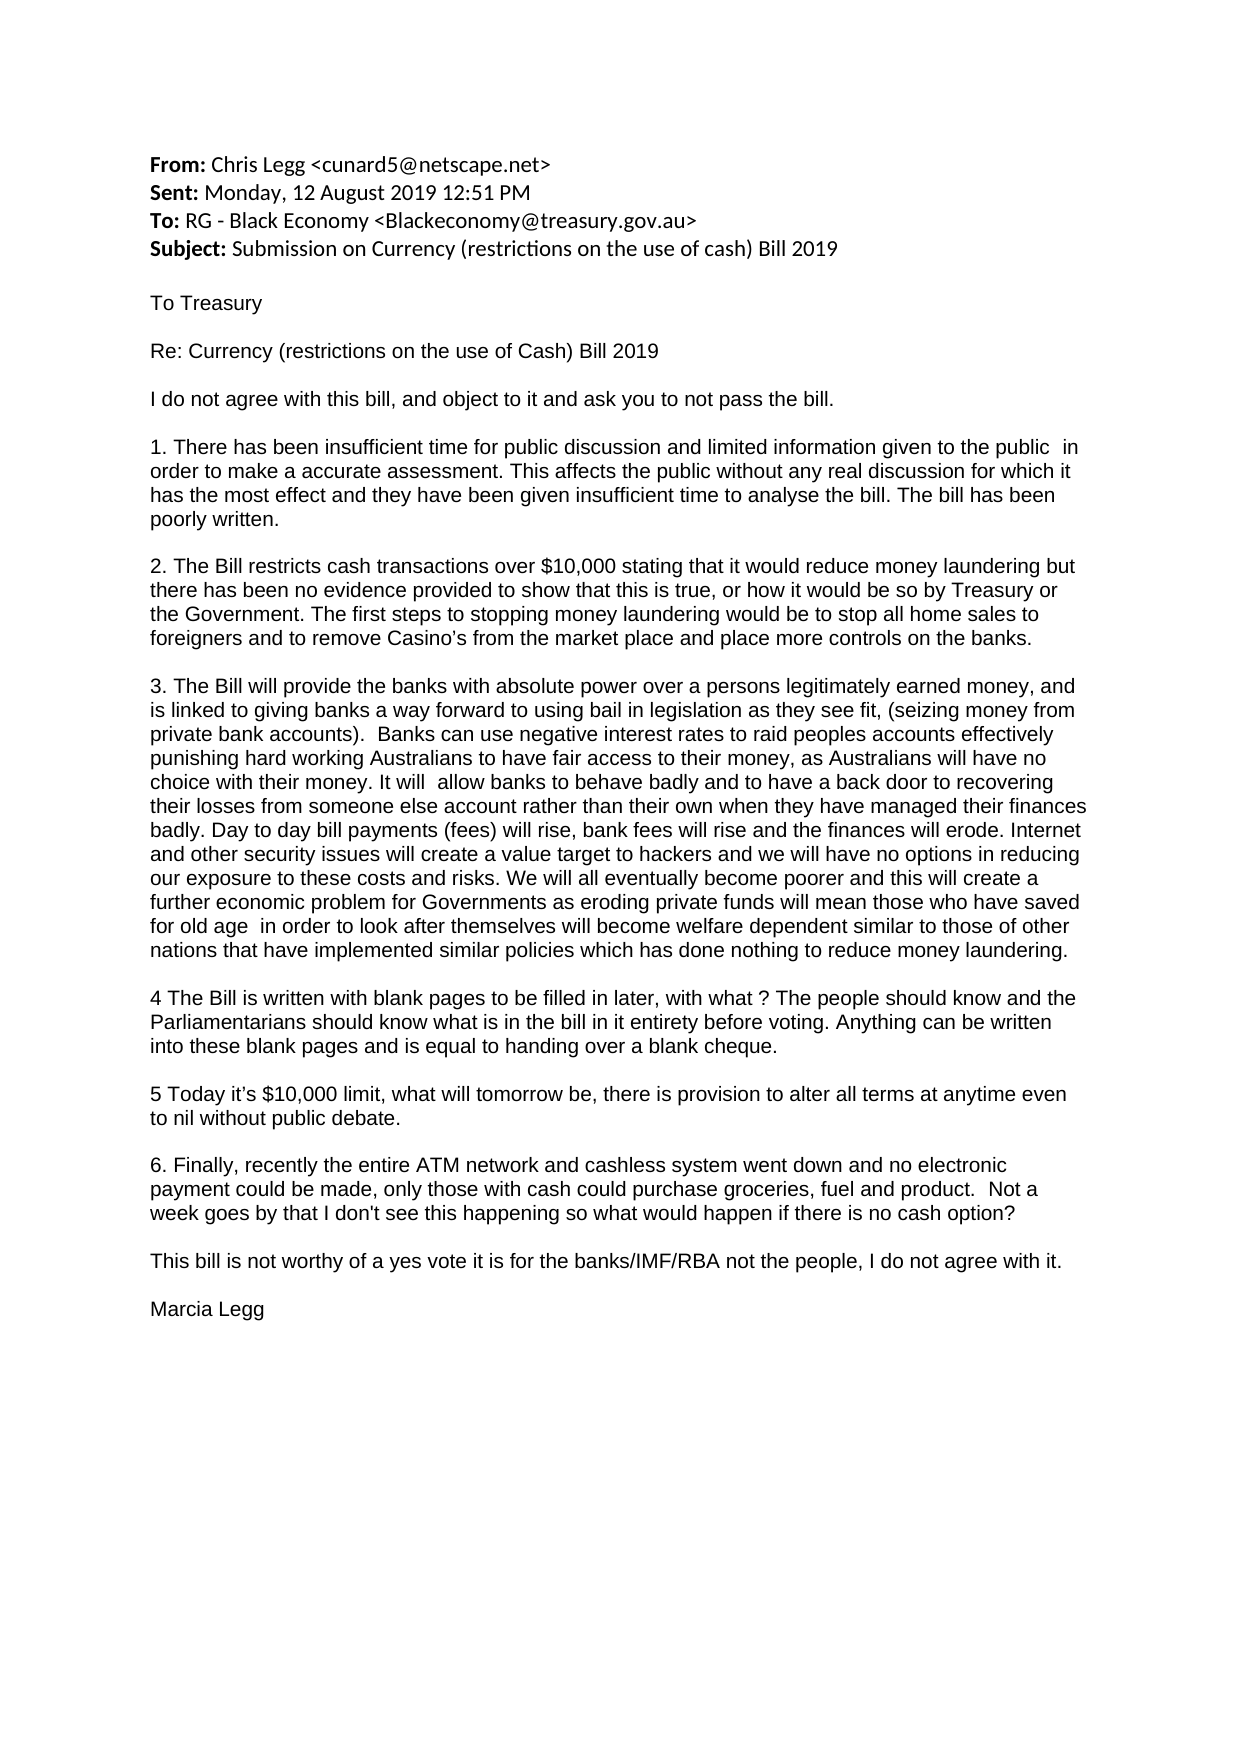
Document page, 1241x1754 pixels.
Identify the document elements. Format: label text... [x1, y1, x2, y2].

text 6. Finally, recently the entire ATM network and cashless system went down and no electronic payment could be made, only those with cash could purchase groceries, fuel and product. Not a week goes by that I don't see this happening so what would happen if there is no cash option? [150, 1153, 1090, 1225]
text 3. The Bill will provide the banks with absolute power over a persons legitimately earned money, and is linked to giving banks a way forward to using bail in legislation as they see fit, (seizing money from private bank accounts). Banks can use negative interest rates to raid peoples accounts effectively punishing hard working Australians to have fair access to their money, as Australians will have no choice with their money. It will allow banks to behave badly and to have a back door to recovering their losses from someone else account rather than their own when they have managed their finances badly. Day to day bill payments (fees) will rise, bank fees will rise and the finances will erode. Internet and other security issues will create a value target to hackers and we will have no options in reducing our exposure to these costs and risks. We will all eventually become poorer and this will create a further economic problem for Governments as eroding private funds will mean those who have saved for old age in order to look after themselves will become welfare dependent similar to those of other nations that have implemented similar policies which has done nothing to reduce money laundering. [150, 674, 1090, 962]
text Re: Currency (restrictions on the use of Cash) Bill 2019 [150, 339, 1090, 363]
text 2. The Bill restricts cash transactions over $10,000 stating that it would reduce money laundering but there has been no evidence provided to show that this is true, or how it would be so by Treasury or the Government. The first steps to stopping money laundering would be to stop all home sales to foreigners and to remove Casino’s from the market place and place more controls on the banks. [150, 554, 1090, 650]
text 4 The Bill is written with blank pages to be filled in later, with what ? The people should know and the Parliamentarians should know what is in the bill in it entirety before voting. Anything can be written into these blank pages and is equal to handing over a blank cheque. [150, 986, 1090, 1057]
text 5 Today it’s $10,000 limit, what will tomorrow be, there is provision to alter all terms at anytime even to nil without public debate. [150, 1081, 1090, 1129]
text To Treasury [150, 291, 1090, 315]
text 1. There has been insufficient time for public discussion and limited information given to the public in order to make a accurate assessment. This affects the public without any real discussion for which it has the most effect and they have been given insufficient time to analyse the bill. The bill has been poorly written. [150, 434, 1090, 530]
text This bill is not worthy of a yes vote it is for the banks/IMF/RBA not the people, I do not agree with it. [150, 1249, 1090, 1273]
text Marcia Legg [150, 1297, 1090, 1321]
text I do not agree with this bill, and object to it and ask you to not pass the bill. [150, 387, 1090, 411]
text From: Chris Legg <cunard5@netscape.net> Sent: Monday, 12 August 2019 12:51 PM To: RG - Black Economy <Blackeconomy@treasury.gov.au> Subject: Submission on Currency (restrictions on the use of cash) Bill 2019 [150, 150, 1090, 262]
